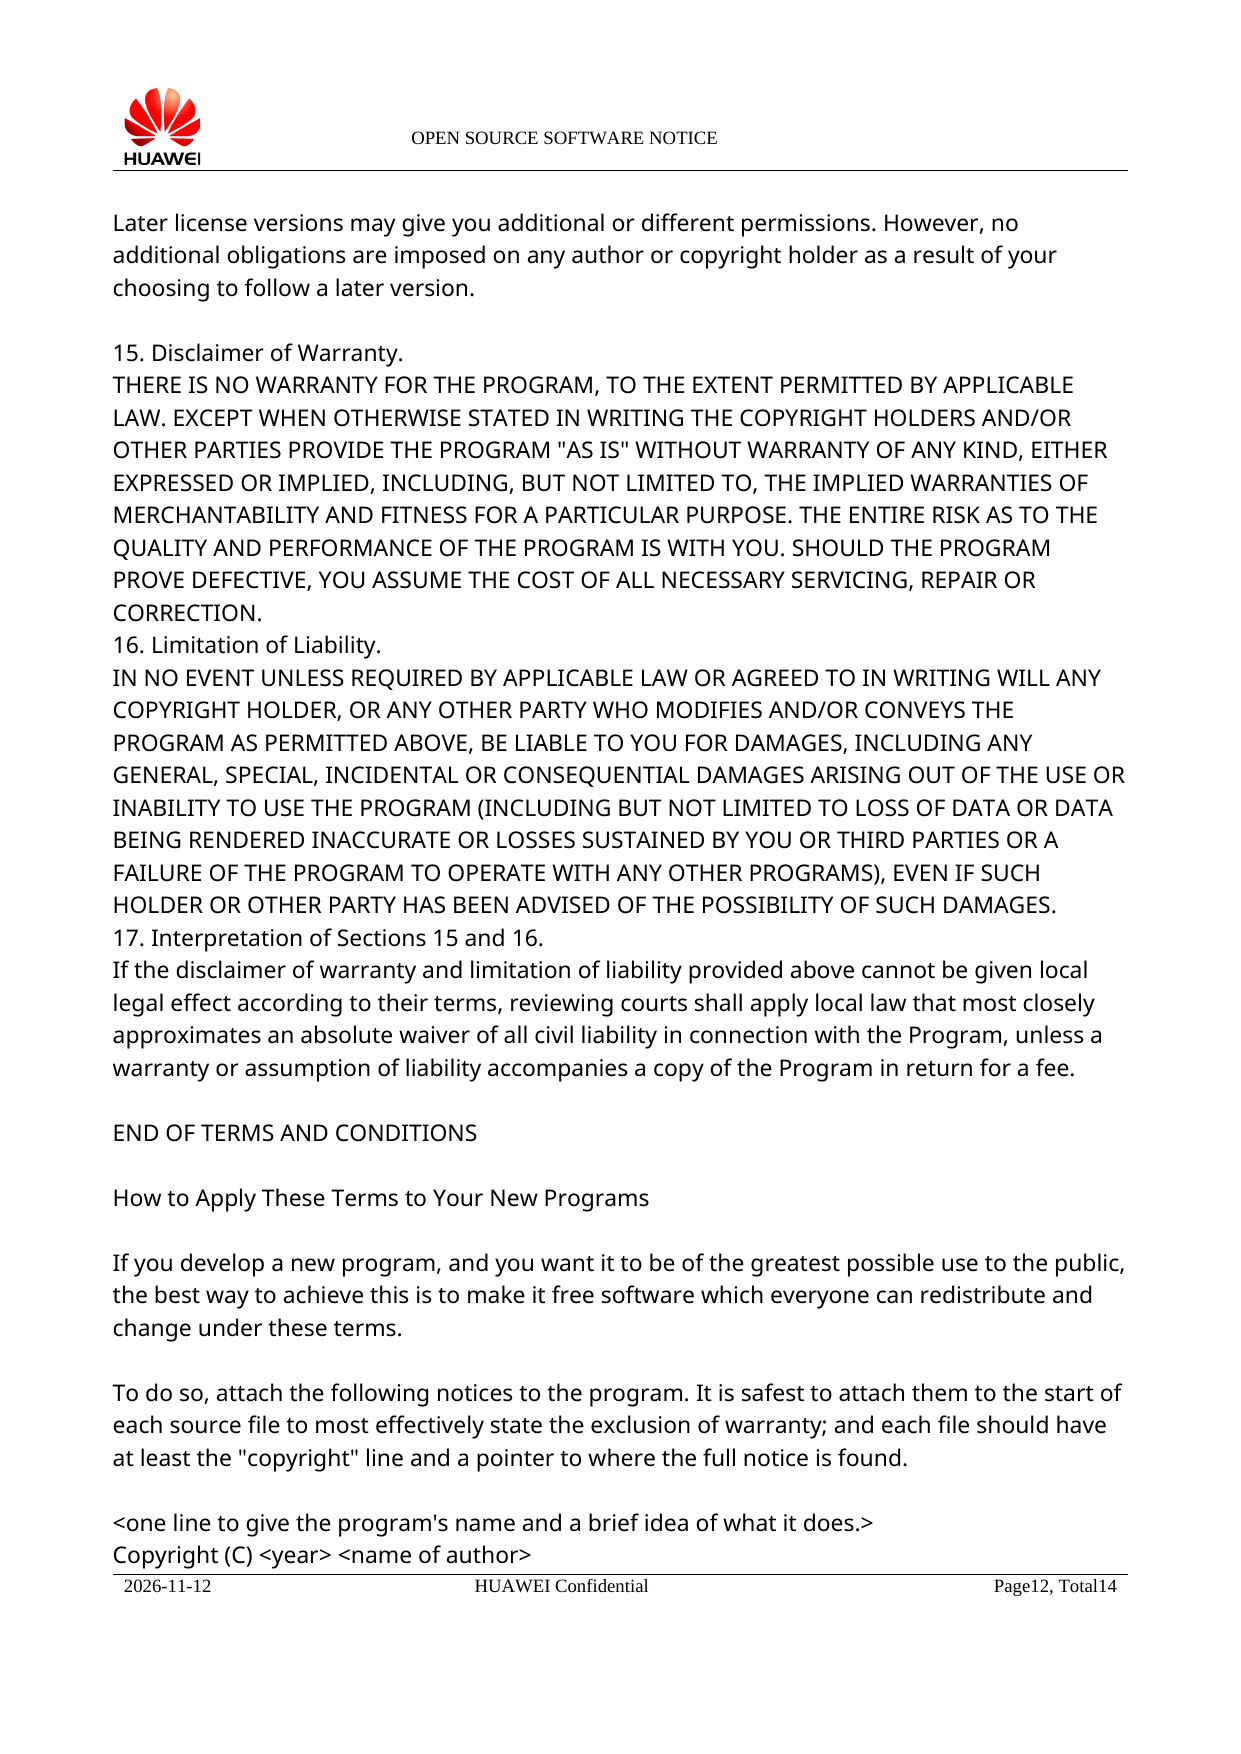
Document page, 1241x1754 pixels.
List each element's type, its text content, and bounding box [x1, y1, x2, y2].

text 17. Interpretation of Sections 15 and 16. [112, 921, 1128, 954]
text 15. Disclaimer of Warranty. [112, 336, 1128, 369]
text Later license versions may give you additional or different permissions. However, no additional obligations are imposed on any author or copyright holder as a result of your choosing to follow a later version. [112, 206, 1128, 304]
text <one line to give the program's name and a brief idea of what it does.> [112, 1506, 1128, 1539]
text How to Apply These Terms to Your New Programs [112, 1181, 1128, 1214]
text If the disclaimer of warranty and limitation of liability provided above cannot be given local legal effect according to their terms, reviewing courts shall apply local law that most closely approximates an absolute waiver of all civil liability in connection with the Program, unless a warranty or assumption of liability accompanies a copy of the Program in return for a fee. [112, 954, 1128, 1084]
picture [124, 88, 201, 165]
text To do so, attach the following notices to the program. It is safest to attach them to the start of each source file to most effectively state the exclusion of warranty; and each file should have at least the "copyright" line and a pointer to where the full notice is found. [112, 1376, 1128, 1474]
text IN NO EVENT UNLESS REQUIRED BY APPLICABLE LAW OR AGREED TO IN WRITING WILL ANY COPYRIGHT HOLDER, OR ANY OTHER PARTY WHO MODIFIES AND/OR CONVEYS THE PROGRAM AS PERMITTED ABOVE, BE LIABLE TO YOU FOR DAMAGES, INCLUDING ANY GENERAL, SPECIAL, INCIDENTAL OR CONSEQUENTIAL DAMAGES ARISING OUT OF THE USE OR INABILITY TO USE THE PROGRAM (INCLUDING BUT NOT LIMITED TO LOSS OF DATA OR DATA BEING RENDERED INACCURATE OR LOSSES SUSTAINED BY YOU OR THIRD PARTIES OR A FAILURE OF THE PROGRAM TO OPERATE WITH ANY OTHER PROGRAMS), EVEN IF SUCH HOLDER OR OTHER PARTY HAS BEEN ADVISED OF THE POSSIBILITY OF SUCH DAMAGES. [112, 661, 1128, 921]
text If you develop a new program, and you want it to be of the greatest possible use to the public, the best way to achieve this is to make it free software which everyone can redistribute and change under these terms. [112, 1246, 1128, 1344]
text THERE IS NO WARRANTY FOR THE PROGRAM, TO THE EXTENT PERMITTED BY APPLICABLE LAW. EXCEPT WHEN OTHERWISE STATED IN WRITING THE COPYRIGHT HOLDERS AND/OR OTHER PARTIES PROVIDE THE PROGRAM "AS IS" WITHOUT WARRANTY OF ANY KIND, EITHER EXPRESSED OR IMPLIED, INCLUDING, BUT NOT LIMITED TO, THE IMPLIED WARRANTIES OF MERCHANTABILITY AND FITNESS FOR A PARTICULAR PURPOSE. THE ENTIRE RISK AS TO THE QUALITY AND PERFORMANCE OF THE PROGRAM IS WITH YOU. SHOULD THE PROGRAM PROVE DEFECTIVE, YOU ASSUME THE COST OF ALL NECESSARY SERVICING, REPAIR OR CORRECTION. [112, 369, 1128, 629]
text 16. Limitation of Liability. [112, 629, 1128, 661]
text Copyright (C) <year> <name of author> [112, 1539, 1128, 1571]
text END OF TERMS AND CONDITIONS [112, 1116, 1128, 1149]
